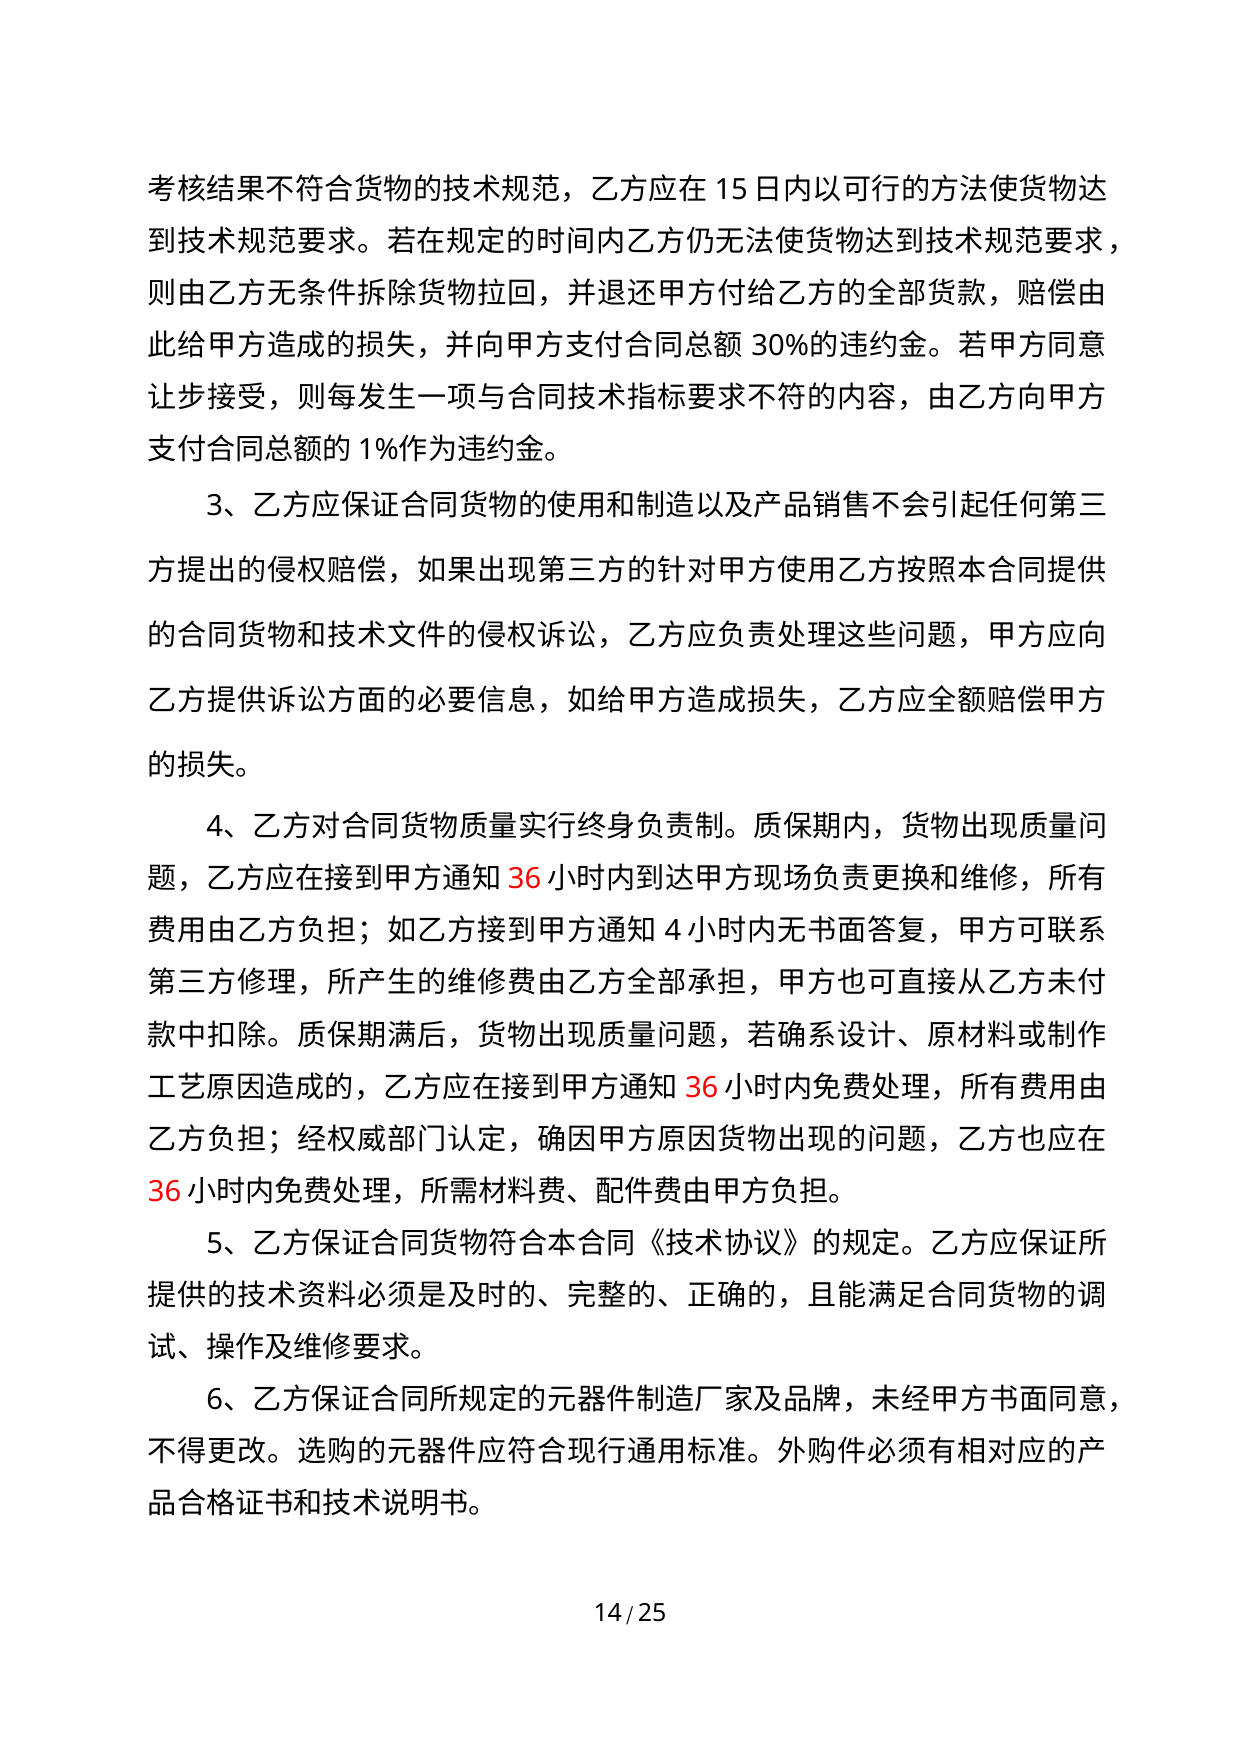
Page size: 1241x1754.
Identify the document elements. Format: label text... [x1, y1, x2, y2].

text 6、乙方保证合同所规定的元器件制造厂家及品牌，未经甲方书面同意，不得更改。选购的元器件应符合现行通用标准。外购件必须有相对应的产品合格证书和技术说明书。 [148, 1368, 1107, 1524]
text 4、乙方对合同货物质量实行终身负责制。质保期内，货物出现质量问题，乙方应在接到甲方通知36小时内到达甲方现场负责更换和维修，所有费用由乙方负担；如乙方接到甲方通知4小时内无书面答复，甲方可联系第三方修理，所产生的维修费由乙方全部承担，甲方也可直接从乙方未付款中扣除。质保期满后，货物出现质量问题，若确系设计、原材料或制作工艺原因造成的，乙方应在接到甲方通知36小时内免费处理，所有费用由乙方负担；经权威部门认定，确因甲方原因货物出现的问题，乙方也应在36小时内免费处理，所需材料费、配件费由甲方负担。 [148, 795, 1107, 1212]
text 3、乙方应保证合同货物的使用和制造以及产品销售不会引起任何第三方提出的侵权赔偿，如果出现第三方的针对甲方使用乙方按照本合同提供的合同货物和技术文件的侵权诉讼，乙方应负责处理这些问题，甲方应向乙方提供诉讼方面的必要信息，如给甲方造成损失，乙方应全额赔偿甲方的损失。 [148, 470, 1107, 795]
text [148, 157, 1107, 470]
text 5、乙方保证合同货物符合本合同《技术协议》的规定。乙方应保证所提供的技术资料必须是及时的、完整的、正确的，且能满足合同货物的调试、操作及维修要求。 [148, 1212, 1107, 1368]
